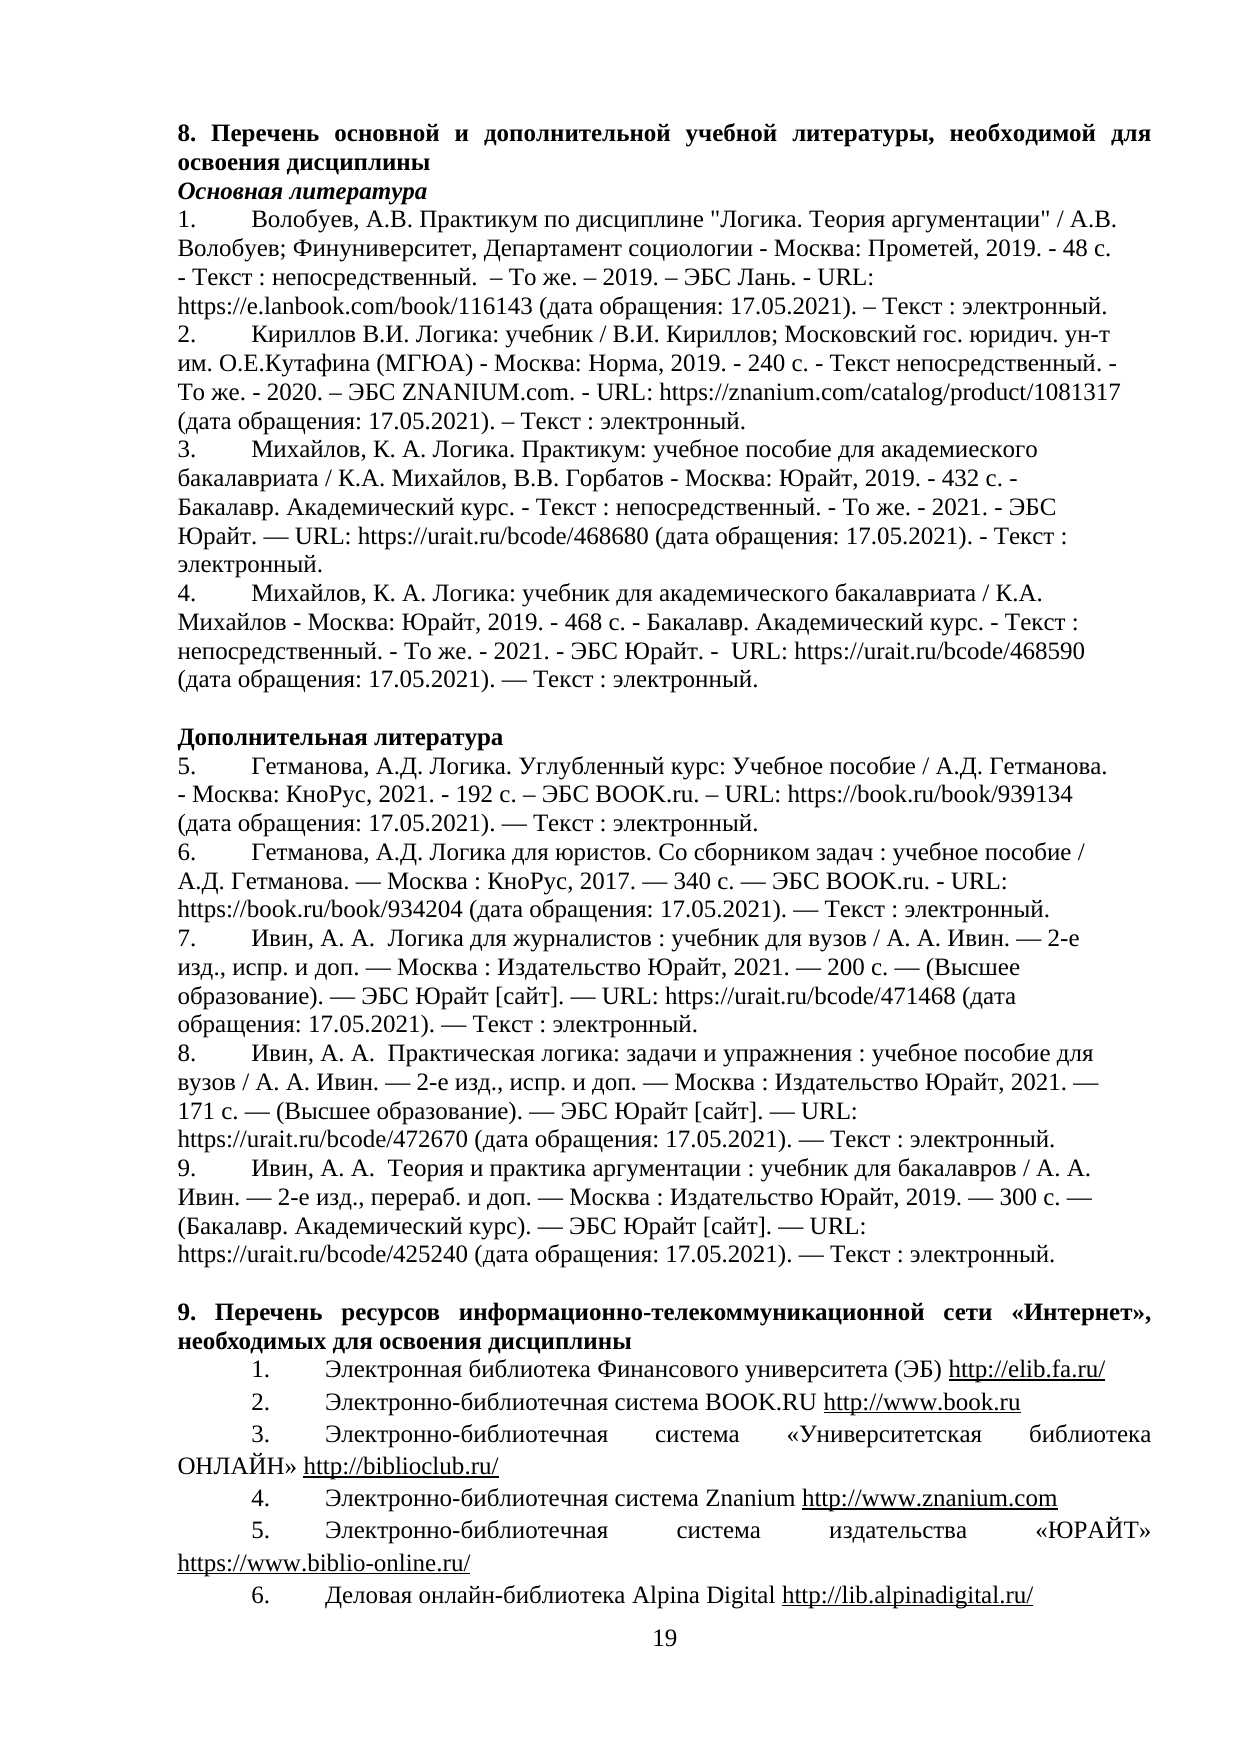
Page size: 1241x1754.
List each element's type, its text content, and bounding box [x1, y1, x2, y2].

text 7. Ивин, А. А. Логика для журналистов : учебник для вузов / А. А. Ивин. — 2-е изд., испр. и доп. — Москва : Издательство Юрайт, 2021. — 200 с. — (Высшее образование). — ЭБС Юрайт [сайт]. — URL: https://urait.ru/bcode/471468 (дата обращения: 17.05.2021). — Текст : электронный. [177, 923, 1122, 1038]
text 9. Ивин, А. А. Теория и практика аргументации : учебник для бакалавров / А. А. Ивин. — 2-е изд., перераб. и доп. — Москва : Издательство Юрайт, 2019. — 300 с. — (Бакалавр. Академический курс). — ЭБС Юрайт [сайт]. — URL: https://urait.ru/bcode/425240 (дата обращения: 17.05.2021). — Текст : электронный. [177, 1153, 1122, 1268]
list Деловая онлайн-библиотека Alpina Digital http://lib.alpinadigital.ru/ [177, 1580, 1152, 1609]
list Электронно-библиотечная система Znanium http://www.znanium.com [177, 1483, 1152, 1512]
text Дополнительная литература [177, 722, 1122, 751]
text 9. Перечень ресурсов информационно-телекоммуникационной сети «Интернет», необходимых для освоения дисциплины [177, 1297, 1152, 1354]
text 2. Кириллов В.И. Логика: учебник / В.И. Кириллов; Московский гос. юридич. ун-т им. О.Е.Кутафина (МГЮА) - Москва: Норма, 2019. - 240 с. - Текст непосредственный. - То же. - 2020. – ЭБС ZNANIUM.com. - URL: https://znanium.com/catalog/product/1081317 (дата обращения: 17.05.2021). – Текст : электронный. [177, 319, 1122, 434]
text 5. Гетманова, А.Д. Логика. Углубленный курс: Учебное пособие / А.Д. Гетманова. - Москва: КноРус, 2021. - 192 с. – ЭБС BOOK.ru. – URL: https://book.ru/book/939134 (дата обращения: 17.05.2021). — Текст : электронный. [177, 751, 1122, 837]
text 1. Волобуев, А.В. Практикум по дисциплине "Логика. Теория аргументации" / А.В. Волобуев; Финуниверситет, Департамент социологии - Москва: Прометей, 2019. - 48 с. - Текст : непосредственный. – То же. – 2019. – ЭБС Лань. - URL: https://e.lanbook.com/book/116143 (дата обращения: 17.05.2021). – Текст : электронный. [177, 204, 1122, 319]
text 4. Михайлов, К. А. Логика: учебник для академического бакалавриата / К.А. Михайлов - Москва: Юрайт, 2019. - 468 с. - Бакалавр. Академический курс. - Текст : непосредственный. - То же. - 2021. - ЭБС Юрайт. - URL: https://urait.ru/bcode/468590 (дата обращения: 17.05.2021). — Текст : электронный. [177, 578, 1122, 693]
list Электронная библиотека Финансового университета (ЭБ) http://elib.fa.ru/ [177, 1354, 1152, 1383]
list Электронно-библиотечная система издательства «ЮРАЙТ» https://www.biblio-online.ru/ [177, 1516, 1152, 1576]
text 3. Михайлов, К. А. Логика. Практикум: учебное пособие для академиеского бакалавриата / К.А. Михайлов, В.В. Горбатов - Москва: Юрайт, 2019. - 432 с. - Бакалавр. Академический курс. - Текст : непосредственный. - То же. - 2021. - ЭБС Юрайт. — URL: https://urait.ru/bcode/468680 (дата обращения: 17.05.2021). - Текст : электронный. [177, 434, 1122, 578]
text 8. Ивин, А. А. Практическая логика: задачи и упражнения : учебное пособие для вузов / А. А. Ивин. — 2-е изд., испр. и доп. — Москва : Издательство Юрайт, 2021. — 171 с. — (Высшее образование). — ЭБС Юрайт [сайт]. — URL: https://urait.ru/bcode/472670 (дата обращения: 17.05.2021). — Текст : электронный. [177, 1038, 1122, 1153]
text 8. Перечень основной и дополнительной учебной литературы, необходимой для освоения дисциплины [177, 118, 1152, 176]
list Электронно-библиотечная система «Университетская библиотека ОНЛАЙН» http://biblioclub.ru/ [177, 1419, 1152, 1480]
list Электронно-библиотечная система BOOK.RU http://www.book.ru [177, 1387, 1152, 1416]
text Основная литература [177, 176, 1152, 204]
text 6. Гетманова, А.Д. Логика для юристов. Со сборником задач : учебное пособие / А.Д. Гетманова. — Москва : КноРус, 2017. — 340 с. — ЭБС BOOK.ru. - URL: https://book.ru/book/934204 (дата обращения: 17.05.2021). — Текст : электронный. [177, 837, 1122, 923]
